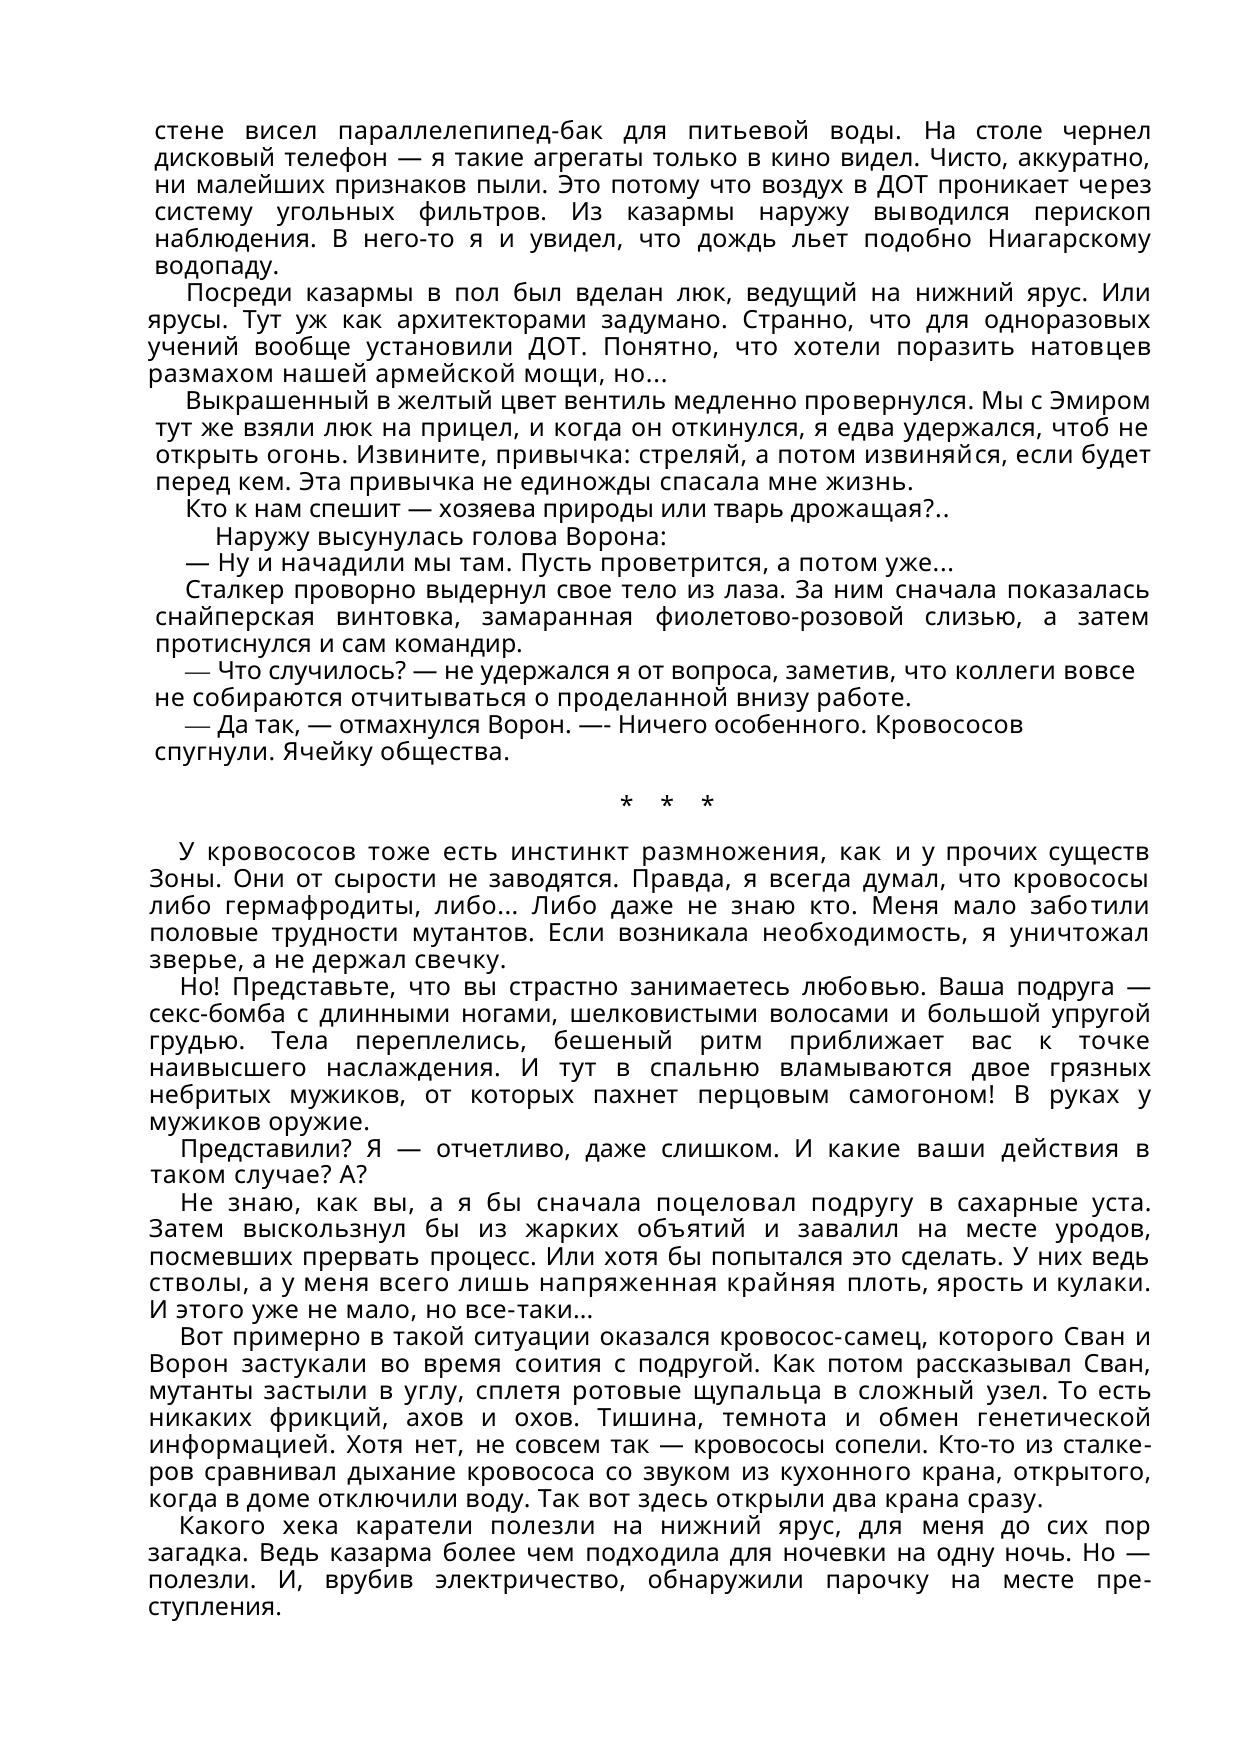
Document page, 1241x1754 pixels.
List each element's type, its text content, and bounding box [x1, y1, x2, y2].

text Вот примерно в такой ситуации оказался кровосос-самец, которого Сван и Ворон застукали во время соития с подругой. Как потом рассказывал Сван, мутанты застыли в углу, сплетя ротовые щупальца в сложный узел. То есть никаких фрикций, ахов и охов. Тишина, темнота и обмен генетической информацией. Хотя нет, не совсем так — кровососы сопели. Кто-то из сталкеров сравнивал дыхание кровососа со звуком из кухонного крана, открытого, когда в доме отключили воду. Так вот здесь открыли два крана сразу. [148, 1324, 1152, 1513]
list Что случилось? — не удержался я от вопроса, заметив, что коллеги вовсе не собираются отчитываться о проделанной внизу работе. [154, 658, 1152, 712]
text Посреди казармы в пол был вделан люк, ведущий на нижний ярус. Или ярусы. Тут уж как архитекторами задумано. Странно, что для одноразовых учений вообще установили ДОТ. Понятно, что хотели поразить натовцев размахом нашей армейской мощи, но... [148, 280, 1151, 388]
text Представили? Я — отчетливо, даже слишком. И какие ваши действия в таком случае? А? [150, 1135, 1150, 1189]
text Какого хека каратели полезли на нижний ярус, для меня до сих пор загадка. Ведь казарма более чем подходила для ночевки на одну ночь. Но — полезли. И, врубив электричество, обнаружили парочку на месте преступления. [148, 1513, 1151, 1621]
text Не знаю, как вы, а я бы сначала поцеловал подругу в сахарные уста. Затем выскользнул бы из жарких объятий и завалил на месте уродов, посмевших прервать процесс. Или хотя бы попытался это сделать. У них ведь стволы, а у меня всего лишь напряженная крайняя плоть, ярость и кулаки. И этого уже не мало, но все-таки... [149, 1189, 1152, 1324]
text У кровососов тоже есть инстинкт размножения, как и у прочих существ Зоны. Они от сырости не заводятся. Правда, я всегда думал, что кровососы либо гермафродиты, либо... Либо даже не знаю кто. Меня мало заботили половые трудности мутантов. Если возникала необходимость, я уничтожал зверье, а не держал свечку. [149, 839, 1150, 973]
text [154, 118, 1152, 280]
text Но! Представьте, что вы страстно занимаетесь любовью. Ваша подруга — секс-бомба с длинными ногами, шелковистыми волосами и большой упругой грудью. Тела переплелись, бешеный ритм приближает вас к точке наивысшего наслаждения. И тут в спальню вламываются двое грязных небритых мужиков, от которых пахнет перцовым самогоном! В руках у мужиков оружие. [149, 973, 1152, 1135]
text — Ну и начадили мы там. Пусть проветрится, а потом уже... [154, 550, 1152, 577]
text Сталкер проворно выдернул свое тело из лаза. За ним сначала показалась снайперская винтовка, замаранная фиолетово-розовой слизью, а затем протиснулся и сам командир. [155, 577, 1150, 658]
list Да так, — отмахнулся Ворон. —- Ничего особенного. Кровососов спугнули. Ячейку общества. [154, 712, 1152, 766]
text Кто к нам спешит — хозяева природы или тварь дрожащая?.. [154, 496, 1149, 523]
text Выкрашенный в желтый цвет вентиль медленно провернулся. Мы с Эмиром тут же взяли люк на прицел, и когда он откинулся, я едва удержался, чтоб не открыть огонь. Извините, привычка: стреляй, а потом извиняйся, если будет перед кем. Эта привычка не единожды спасала мне жизнь. [155, 388, 1151, 496]
text * * * [153, 788, 1152, 822]
text Наружу высунулась голова Ворона: [185, 523, 1152, 550]
